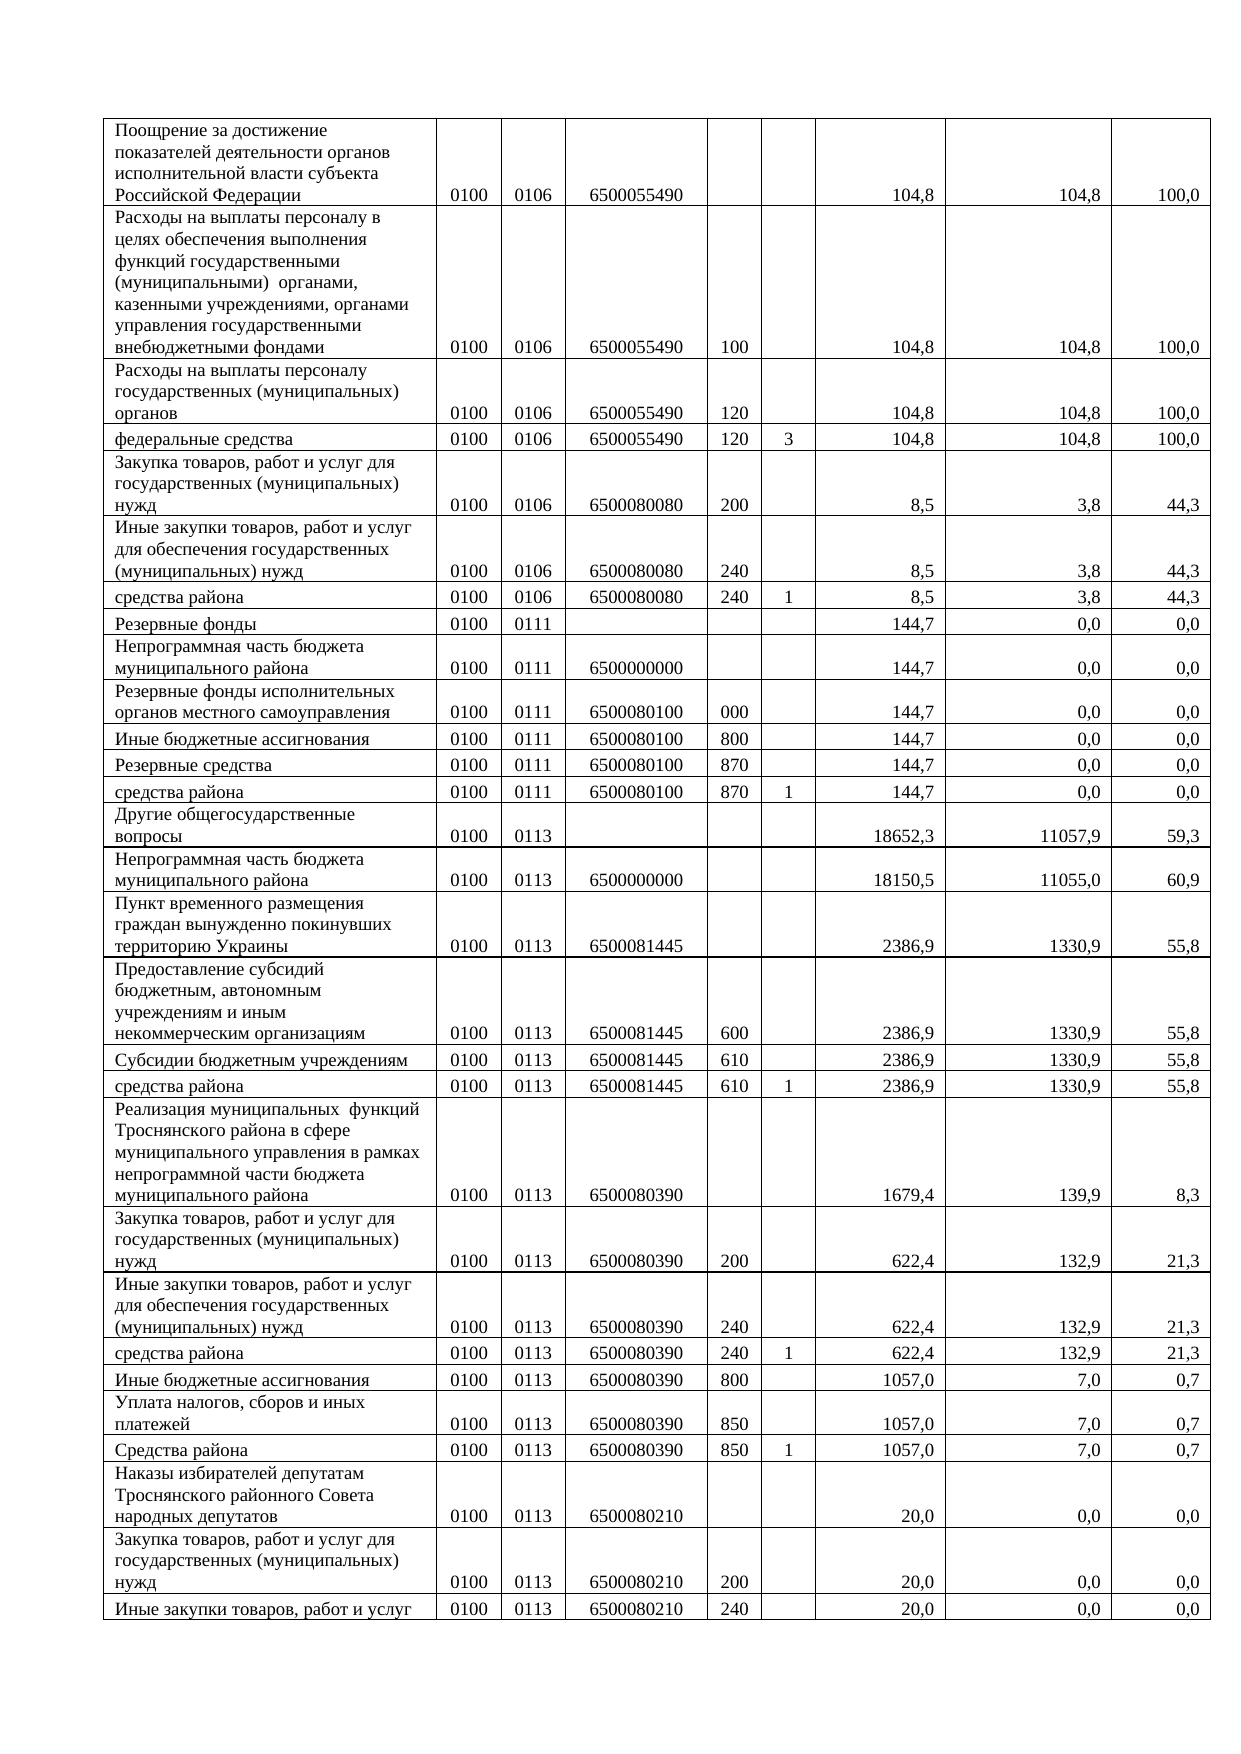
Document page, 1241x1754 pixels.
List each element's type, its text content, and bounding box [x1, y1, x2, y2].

table_cell 6500081445 [566, 892, 707, 956]
table_cell 6500080100 [566, 680, 707, 723]
table_cell 8,5 [816, 451, 945, 515]
table_cell 240 [708, 1273, 761, 1337]
table_cell 6500080210 [566, 1528, 707, 1592]
table_cell 6500055490 [566, 359, 707, 423]
table_cell 0,0 [946, 1528, 1111, 1592]
table_cell 132,9 [946, 1273, 1111, 1337]
table_cell [762, 206, 815, 357]
table_cell 6500080390 [566, 1435, 707, 1461]
table_cell 144,7 [816, 609, 945, 634]
table_cell 55,8 [1112, 1045, 1210, 1070]
table_cell 0113 [502, 1528, 565, 1592]
table_cell 0111 [502, 609, 565, 634]
table_cell 104,8 [816, 359, 945, 423]
table_cell 0106 [502, 359, 565, 423]
table_cell Пункт временного размещения граждан вынужденно покинувших территорию Украины [104, 892, 436, 956]
table_cell 20,0 [816, 1462, 945, 1527]
table_cell 11057,9 [946, 803, 1111, 846]
table_cell 6500081445 [566, 1045, 707, 1070]
table_cell [762, 750, 815, 776]
table_cell 6500081445 [566, 958, 707, 1044]
table_cell 850 [708, 1391, 761, 1434]
table_cell Закупка товаров, работ и услуг для государственных (муниципальных) нужд [104, 451, 436, 515]
table_cell средства района [104, 1338, 436, 1364]
table_cell Реализация муниципальных функций Троснянского района в сфере муниципального управления в рамках непрограммной части бюджета муниципального района [104, 1098, 436, 1206]
table_cell 0100 [437, 1462, 501, 1527]
table_cell 0113 [502, 1391, 565, 1434]
table_cell 6500080390 [566, 1391, 707, 1434]
table_cell Закупка товаров, работ и услуг для государственных (муниципальных) нужд [104, 1207, 436, 1271]
table_cell 2386,9 [816, 1045, 945, 1070]
table_cell 2386,9 [816, 958, 945, 1044]
table_cell 0,0 [946, 1594, 1111, 1619]
table_cell Резервные средства [104, 750, 436, 776]
table_cell 1330,9 [946, 958, 1111, 1044]
table_cell 0100 [437, 1435, 501, 1461]
table_cell 6500055490 [566, 424, 707, 450]
table_cell 6500080390 [566, 1273, 707, 1337]
table_cell Иные бюджетные ассигнования [104, 1365, 436, 1390]
table_cell 200 [708, 451, 761, 515]
table_cell 1330,9 [946, 892, 1111, 956]
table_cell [104, 1594, 436, 1619]
table_cell [762, 1594, 815, 1619]
table_cell 0113 [502, 1045, 565, 1070]
table_cell [566, 803, 707, 846]
table_cell 3,8 [946, 451, 1111, 515]
table_cell 6500055490 [566, 119, 707, 205]
table_cell 0113 [502, 1071, 565, 1097]
table_cell 0,0 [1112, 1528, 1210, 1592]
table_cell 6500080100 [566, 724, 707, 749]
table_cell 6500055490 [566, 206, 707, 357]
table_cell [762, 635, 815, 678]
table_cell 0,0 [1112, 750, 1210, 776]
table_cell 0100 [437, 206, 501, 357]
table_cell [762, 958, 815, 1044]
table_cell 0113 [502, 1098, 565, 1206]
table_cell 44,3 [1112, 582, 1210, 608]
table_cell 0100 [437, 635, 501, 678]
table_cell 7,0 [946, 1365, 1111, 1390]
table_cell 0100 [437, 1045, 501, 1070]
table_cell 6500080080 [566, 451, 707, 515]
table_cell 0100 [437, 803, 501, 846]
table_cell 240 [708, 516, 761, 581]
table_cell 104,8 [946, 206, 1111, 357]
table_cell [762, 516, 815, 581]
table_cell 8,5 [816, 582, 945, 608]
table_cell 6500080390 [566, 1207, 707, 1271]
table_cell Средства района [104, 1435, 436, 1461]
table_cell [762, 892, 815, 956]
table_cell 0,0 [946, 680, 1111, 723]
table_cell 200 [708, 1528, 761, 1592]
table_cell 0100 [437, 451, 501, 515]
table_cell 6500080210 [566, 1462, 707, 1527]
table_cell 0111 [502, 635, 565, 678]
table_cell 0113 [502, 1435, 565, 1461]
table_cell 21,3 [1112, 1207, 1210, 1271]
table_cell 0,0 [1112, 1462, 1210, 1527]
table_cell 1057,0 [816, 1391, 945, 1434]
table_cell 000 [708, 680, 761, 723]
table_cell 0,0 [946, 777, 1111, 802]
table_cell федеральные средства [104, 424, 436, 450]
table_cell 0,0 [1112, 609, 1210, 634]
table_cell 622,4 [816, 1338, 945, 1364]
table_cell 0,0 [1112, 635, 1210, 678]
table_cell 600 [708, 958, 761, 1044]
table_cell 8,3 [1112, 1098, 1210, 1206]
table_cell средства района [104, 582, 436, 608]
table_cell 21,3 [1112, 1338, 1210, 1364]
table_cell 0100 [437, 892, 501, 956]
table_cell Наказы избирателей депутатам Троснянского районного Совета народных депутатов [104, 1462, 436, 1527]
table_cell средства района [104, 777, 436, 802]
table_cell 6500081445 [566, 1071, 707, 1097]
table_cell 55,8 [1112, 958, 1210, 1044]
table_cell 0,0 [1112, 724, 1210, 749]
table_cell 100,0 [1112, 359, 1210, 423]
table_cell 20,0 [816, 1528, 945, 1592]
table_cell 144,7 [816, 777, 945, 802]
table_cell 0,7 [1112, 1391, 1210, 1434]
table_cell 144,7 [816, 724, 945, 749]
table_cell [762, 1273, 815, 1337]
table_cell 0,0 [946, 1462, 1111, 1527]
table_cell 144,7 [816, 750, 945, 776]
table_cell 0111 [502, 724, 565, 749]
table_cell 55,8 [1112, 892, 1210, 956]
table_cell 6500080210 [566, 1594, 707, 1619]
table_cell [708, 803, 761, 846]
table_cell [762, 1391, 815, 1434]
table_cell 0113 [502, 1273, 565, 1337]
table_cell 60,9 [1112, 848, 1210, 891]
table_cell 6500080100 [566, 750, 707, 776]
table_cell Иные закупки товаров, работ и услуг для обеспечения государственных (муниципальных) нужд [104, 516, 436, 581]
table_cell 6500080390 [566, 1365, 707, 1390]
table_cell [762, 1098, 815, 1206]
table_cell 100,0 [1112, 206, 1210, 357]
table_cell 100 [708, 206, 761, 357]
table_cell [762, 609, 815, 634]
table_cell [708, 892, 761, 956]
table_cell 622,4 [816, 1273, 945, 1337]
table_cell Уплата налогов, сборов и иных платежей [104, 1391, 436, 1434]
table_cell [762, 1462, 815, 1527]
table_cell 44,3 [1112, 451, 1210, 515]
table_cell 0100 [437, 1071, 501, 1097]
table_cell 104,8 [816, 424, 945, 450]
table_cell 2386,9 [816, 892, 945, 956]
table_cell [708, 848, 761, 891]
table_cell 104,8 [816, 119, 945, 205]
table_cell 0100 [437, 1273, 501, 1337]
table_cell 3,8 [946, 582, 1111, 608]
table_cell 1 [762, 1071, 815, 1097]
table_cell Резервные фонды [104, 609, 436, 634]
table_cell 104,8 [946, 119, 1111, 205]
table_cell 0106 [502, 424, 565, 450]
table_cell [762, 1365, 815, 1390]
table_cell 0100 [437, 1528, 501, 1592]
table_cell 0100 [437, 1098, 501, 1206]
table_cell 1057,0 [816, 1365, 945, 1390]
table_cell 0113 [502, 958, 565, 1044]
table_cell 1 [762, 777, 815, 802]
table_cell 6500000000 [566, 635, 707, 678]
table_cell Иные бюджетные ассигнования [104, 724, 436, 749]
table_cell 0,0 [1112, 1594, 1210, 1619]
table_cell 0113 [502, 848, 565, 891]
table_cell 132,9 [946, 1207, 1111, 1271]
table_cell 2386,9 [816, 1071, 945, 1097]
table_cell 0,7 [1112, 1435, 1210, 1461]
table_cell 240 [708, 582, 761, 608]
table_cell 11055,0 [946, 848, 1111, 891]
table_cell 0,0 [946, 635, 1111, 678]
table_cell [762, 119, 815, 205]
table_cell 0113 [502, 803, 565, 846]
table_cell [708, 1462, 761, 1527]
table_cell 0100 [437, 1338, 501, 1364]
table_cell 1057,0 [816, 1435, 945, 1461]
table_cell 0100 [437, 582, 501, 608]
table_cell [708, 119, 761, 205]
table_cell 850 [708, 1435, 761, 1461]
table_cell 0113 [502, 1338, 565, 1364]
table_cell 7,0 [946, 1391, 1111, 1434]
table_cell Предоставление субсидий бюджетным, автономным учреждениям и иным некоммерческим организациям [104, 958, 436, 1044]
table_cell 8,5 [816, 516, 945, 581]
table_cell [708, 1098, 761, 1206]
table_cell 0100 [437, 1207, 501, 1271]
table_cell 0,0 [946, 724, 1111, 749]
table_cell 0,0 [1112, 777, 1210, 802]
table_cell 1330,9 [946, 1071, 1111, 1097]
table_cell 139,9 [946, 1098, 1111, 1206]
table_cell 870 [708, 777, 761, 802]
table_cell Субсидии бюджетным учреждениям [104, 1045, 436, 1070]
table_cell 1 [762, 582, 815, 608]
table_cell 44,3 [1112, 516, 1210, 581]
table_cell Резервные фонды исполнительных органов местного самоуправления [104, 680, 436, 723]
table_cell Другие общегосударственные вопросы [104, 803, 436, 846]
table_cell 0106 [502, 119, 565, 205]
table_cell 132,9 [946, 1338, 1111, 1364]
table_cell Поощрение за достижение показателей деятельности органов исполнительной власти субъекта Российской Федерации [104, 119, 436, 205]
table_cell 800 [708, 724, 761, 749]
table_cell 240 [708, 1594, 761, 1619]
table_cell 21,3 [1112, 1273, 1210, 1337]
table_cell 6500000000 [566, 848, 707, 891]
table_cell 0100 [437, 724, 501, 749]
table_cell 100,0 [1112, 424, 1210, 450]
table_cell 0113 [502, 1594, 565, 1619]
table_cell 6500080390 [566, 1098, 707, 1206]
table_cell 200 [708, 1207, 761, 1271]
table_cell Иные закупки товаров, работ и услуг для обеспечения государственных (муниципальных) нужд [104, 1273, 436, 1337]
table_cell 0106 [502, 206, 565, 357]
table_cell Непрограммная часть бюджета муниципального района [104, 635, 436, 678]
table_cell 1 [762, 1338, 815, 1364]
table_cell 120 [708, 359, 761, 423]
table_cell [762, 1207, 815, 1271]
table_cell [762, 724, 815, 749]
table_cell 870 [708, 750, 761, 776]
table_cell 0100 [437, 1391, 501, 1434]
table_cell средства района [104, 1071, 436, 1097]
table_cell 240 [708, 1338, 761, 1364]
table_cell 0111 [502, 777, 565, 802]
table_cell 18150,5 [816, 848, 945, 891]
table_cell [708, 635, 761, 678]
table_cell 0100 [437, 119, 501, 205]
table_cell 0113 [502, 1365, 565, 1390]
table_cell [762, 803, 815, 846]
table_cell 144,7 [816, 680, 945, 723]
table_cell 1679,4 [816, 1098, 945, 1206]
table_cell 7,0 [946, 1435, 1111, 1461]
table_cell 120 [708, 424, 761, 450]
table_cell Расходы на выплаты персоналу государственных (муниципальных) органов [104, 359, 436, 423]
table_cell 6500080080 [566, 582, 707, 608]
table_cell 0100 [437, 1594, 501, 1619]
table_cell [566, 609, 707, 634]
table_cell 0106 [502, 451, 565, 515]
table_cell 6500080390 [566, 1338, 707, 1364]
table_cell 3,8 [946, 516, 1111, 581]
table_cell 0,0 [946, 609, 1111, 634]
table_cell 6500080080 [566, 516, 707, 581]
table_cell 55,8 [1112, 1071, 1210, 1097]
table_cell [762, 1528, 815, 1592]
table_cell 104,8 [946, 424, 1111, 450]
table_cell 0,7 [1112, 1365, 1210, 1390]
table_cell 6500080100 [566, 777, 707, 802]
table_cell 20,0 [816, 1594, 945, 1619]
table_cell Закупка товаров, работ и услуг для государственных (муниципальных) нужд [104, 1528, 436, 1592]
table_cell [762, 451, 815, 515]
table_cell 0,0 [1112, 680, 1210, 723]
table_cell 800 [708, 1365, 761, 1390]
table_cell 18652,3 [816, 803, 945, 846]
table_cell 0100 [437, 848, 501, 891]
table_cell 0111 [502, 750, 565, 776]
table_cell 0100 [437, 359, 501, 423]
table_cell 610 [708, 1045, 761, 1070]
table_cell 0113 [502, 1462, 565, 1527]
table_cell 0100 [437, 680, 501, 723]
table_cell 0113 [502, 1207, 565, 1271]
table_cell 0100 [437, 958, 501, 1044]
table_cell 100,0 [1112, 119, 1210, 205]
table_cell [762, 1045, 815, 1070]
table_cell [708, 609, 761, 634]
table_cell 0100 [437, 516, 501, 581]
table_cell 0113 [502, 892, 565, 956]
table_cell 0106 [502, 582, 565, 608]
table_cell 104,8 [816, 206, 945, 357]
table_cell 0,0 [946, 750, 1111, 776]
table_cell 0111 [502, 680, 565, 723]
table_cell 622,4 [816, 1207, 945, 1271]
table_cell 0100 [437, 777, 501, 802]
table_cell 3 [762, 424, 815, 450]
table_cell 610 [708, 1071, 761, 1097]
table_cell 0100 [437, 1365, 501, 1390]
table_cell 0100 [437, 750, 501, 776]
table_cell [762, 680, 815, 723]
table_cell 0100 [437, 609, 501, 634]
table_cell 1 [762, 1435, 815, 1461]
table_cell 0106 [502, 516, 565, 581]
table_cell [762, 848, 815, 891]
table_cell 144,7 [816, 635, 945, 678]
table_cell 0100 [437, 424, 501, 450]
table_cell Непрограммная часть бюджета муниципального района [104, 848, 436, 891]
table_cell 1330,9 [946, 1045, 1111, 1070]
table_cell 104,8 [946, 359, 1111, 423]
table_cell 59,3 [1112, 803, 1210, 846]
table_cell [762, 359, 815, 423]
